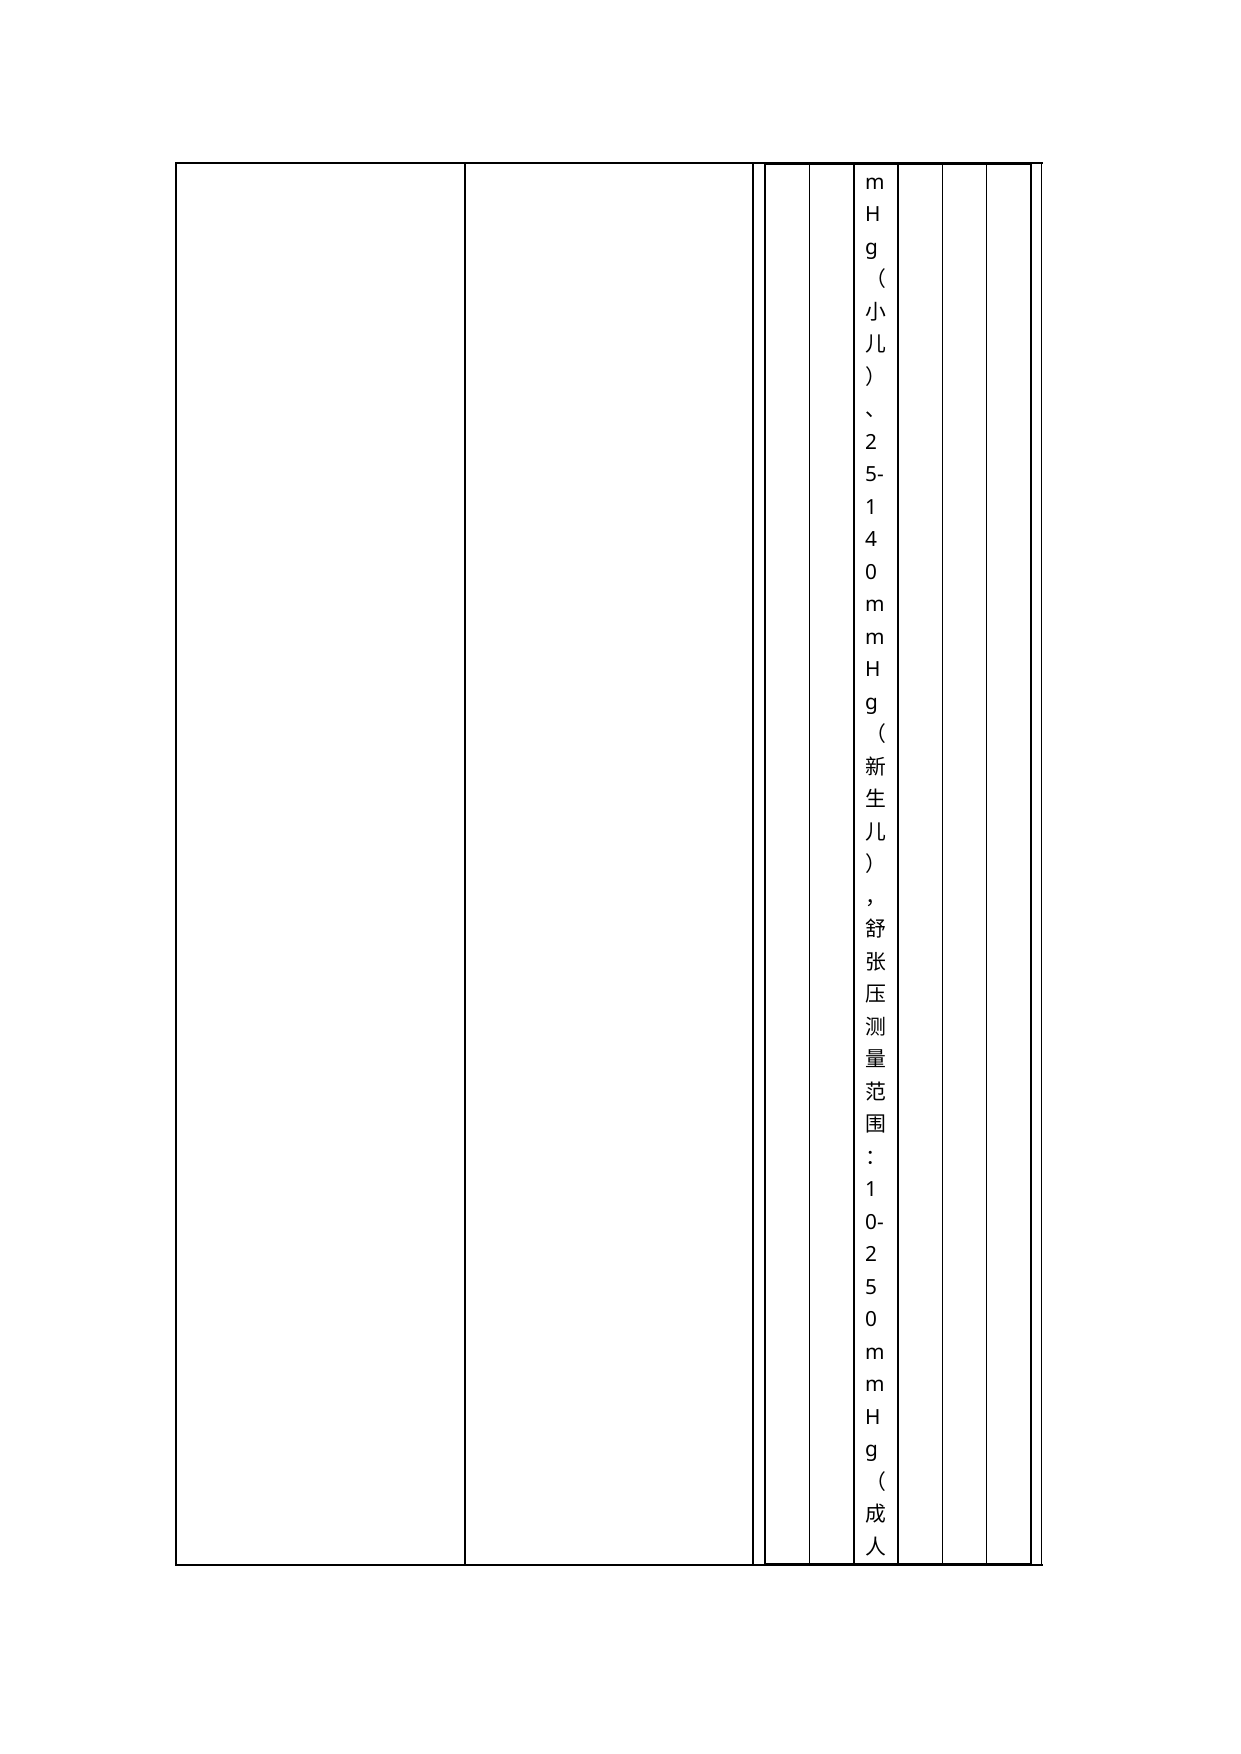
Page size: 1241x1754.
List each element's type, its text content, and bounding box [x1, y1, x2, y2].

table_cell [754, 164, 764, 1564]
table_cell [943, 165, 986, 1563]
table_cell [1032, 164, 1041, 1564]
table_cell [855, 165, 897, 1563]
table_cell [466, 164, 752, 1564]
table_cell [810, 165, 853, 1563]
table_cell [766, 165, 809, 1563]
table_cell [899, 165, 942, 1563]
table_cell 2 [177, 164, 464, 1564]
table_cell [987, 165, 1030, 1563]
